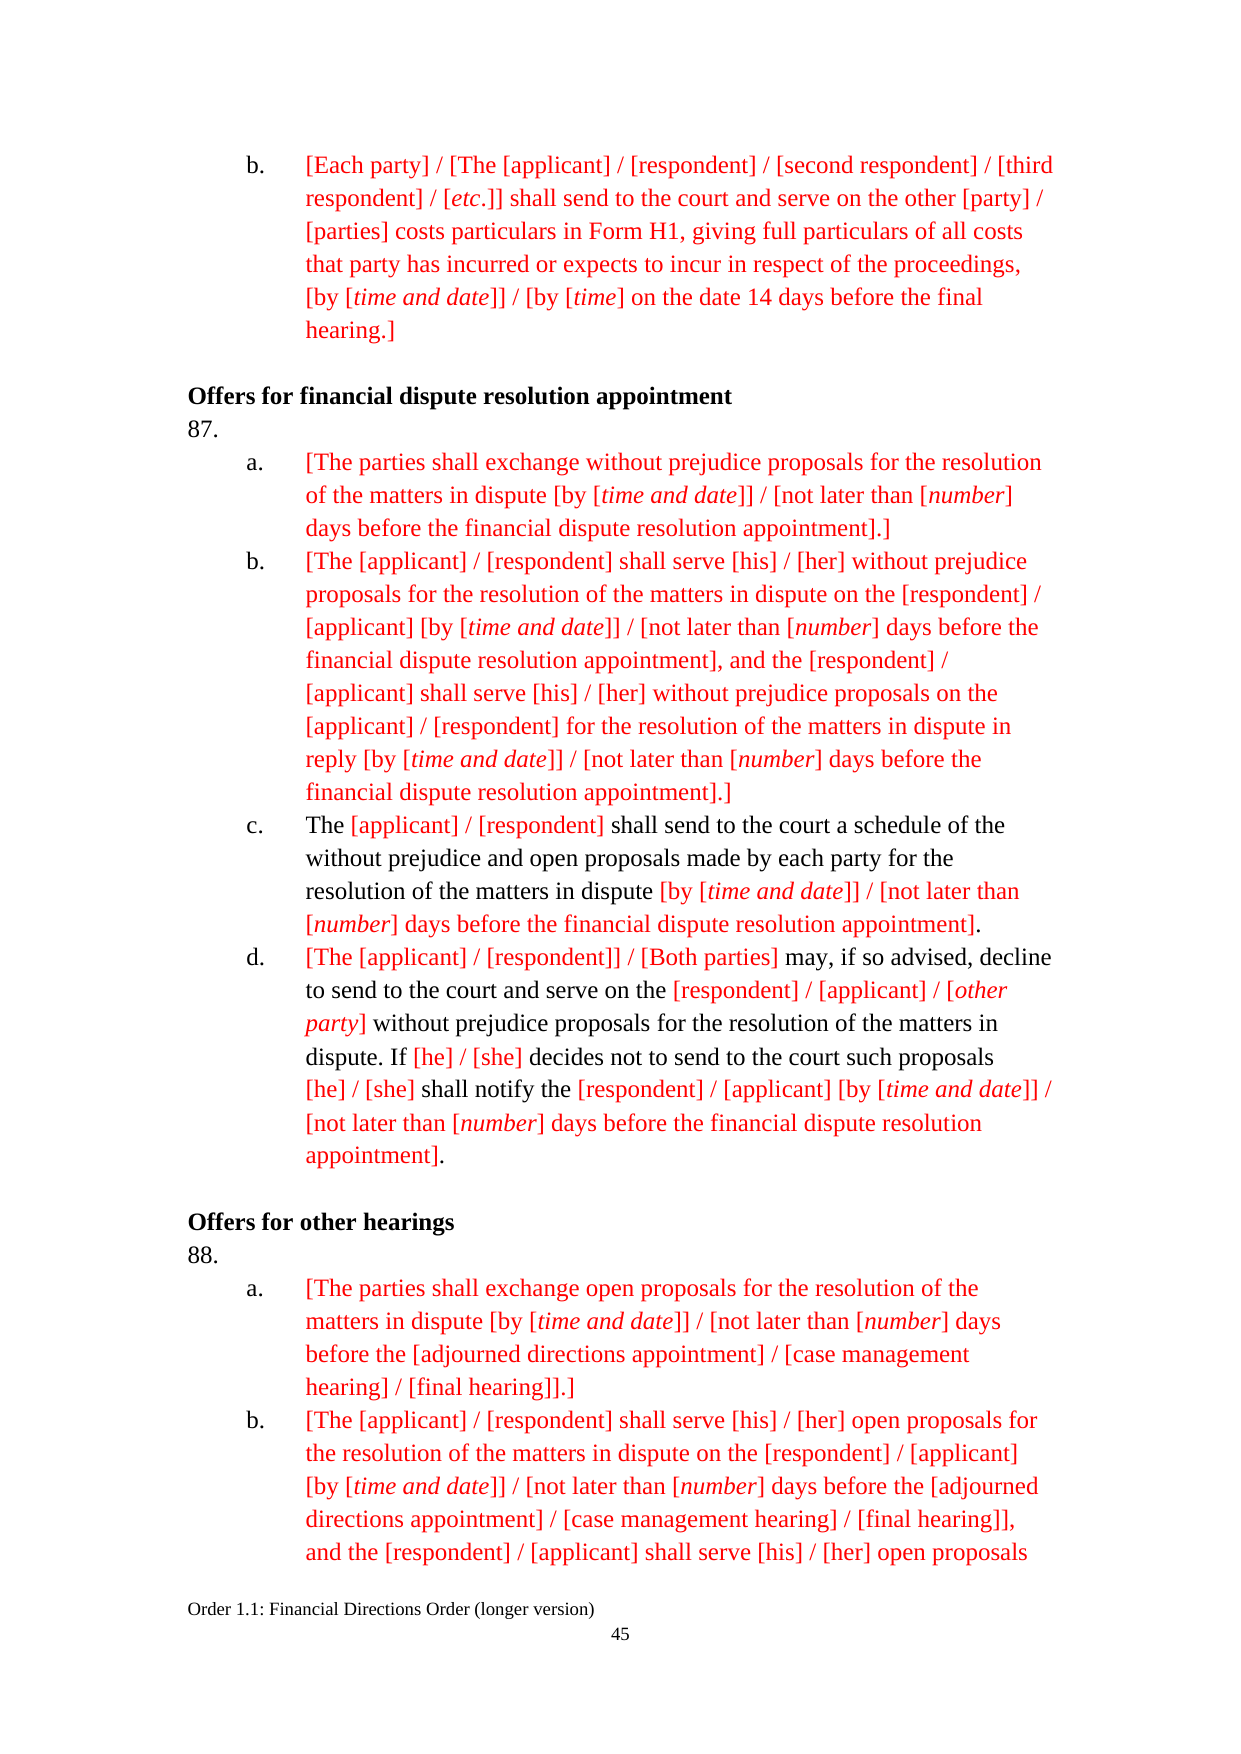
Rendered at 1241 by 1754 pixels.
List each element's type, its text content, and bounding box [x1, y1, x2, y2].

list [The [applicant] / [respondent]] / [Both parties] may, if so advised, decline to send to the court and serve on the [respondent] / [applicant] / [other party] without prejudice proposals for the resolution of the matters in dispute. If [he] / [she] decides not to send to the court such proposals [he] / [she] shall notify the [respondent] / [applicant] [by [time and date]] / [not later than [number] days before the financial dispute resolution appointment]. [246, 942, 1053, 1169]
list Offers for other hearings [187, 1207, 1053, 1235]
list The [applicant] / [respondent] shall send to the court a schedule of the without prejudice and open proposals made by each party for the resolution of the matters in dispute [by [time and date]] / [not later than [number] days before the financial dispute resolution appointment]. [246, 810, 1053, 938]
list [246, 1405, 1053, 1566]
list [The parties shall exchange without prejudice proposals for the resolution of the matters in dispute [by [time and date]] / [not later than [number] days before the financial dispute resolution appointment].] [246, 447, 1053, 542]
list [The parties shall exchange open proposals for the resolution of the matters in dispute [by [time and date]] / [not later than [number] days before the [adjourned directions appointment] / [case management hearing] / [final hearing]].] [246, 1273, 1053, 1401]
list Offers for financial dispute resolution appointment [187, 381, 1053, 410]
list [The [applicant] / [respondent] shall serve [his] / [her] without prejudice proposals for the resolution of the matters in dispute on the [respondent] / [applicant] [by [time and date]] / [not later than [number] days before the financial dispute resolution appointment], and the [respondent] / [applicant] shall serve [his] / [her] without prejudice proposals on the [applicant] / [respondent] for the resolution of the matters in dispute in reply [by [time and date]] / [not later than [number] days before the financial dispute resolution appointment].] [246, 546, 1053, 806]
list [Each party] / [The [applicant] / [respondent] / [second respondent] / [third respondent] / [etc.]] shall send to the court and serve on the other [party] / [parties] costs particulars in Form H1, giving full particulars of all costs that party has incurred or expects to incur in respect of the proceedings, [by [time and date]] / [by [time] on the date 14 days before the final hearing.] [246, 150, 1053, 344]
